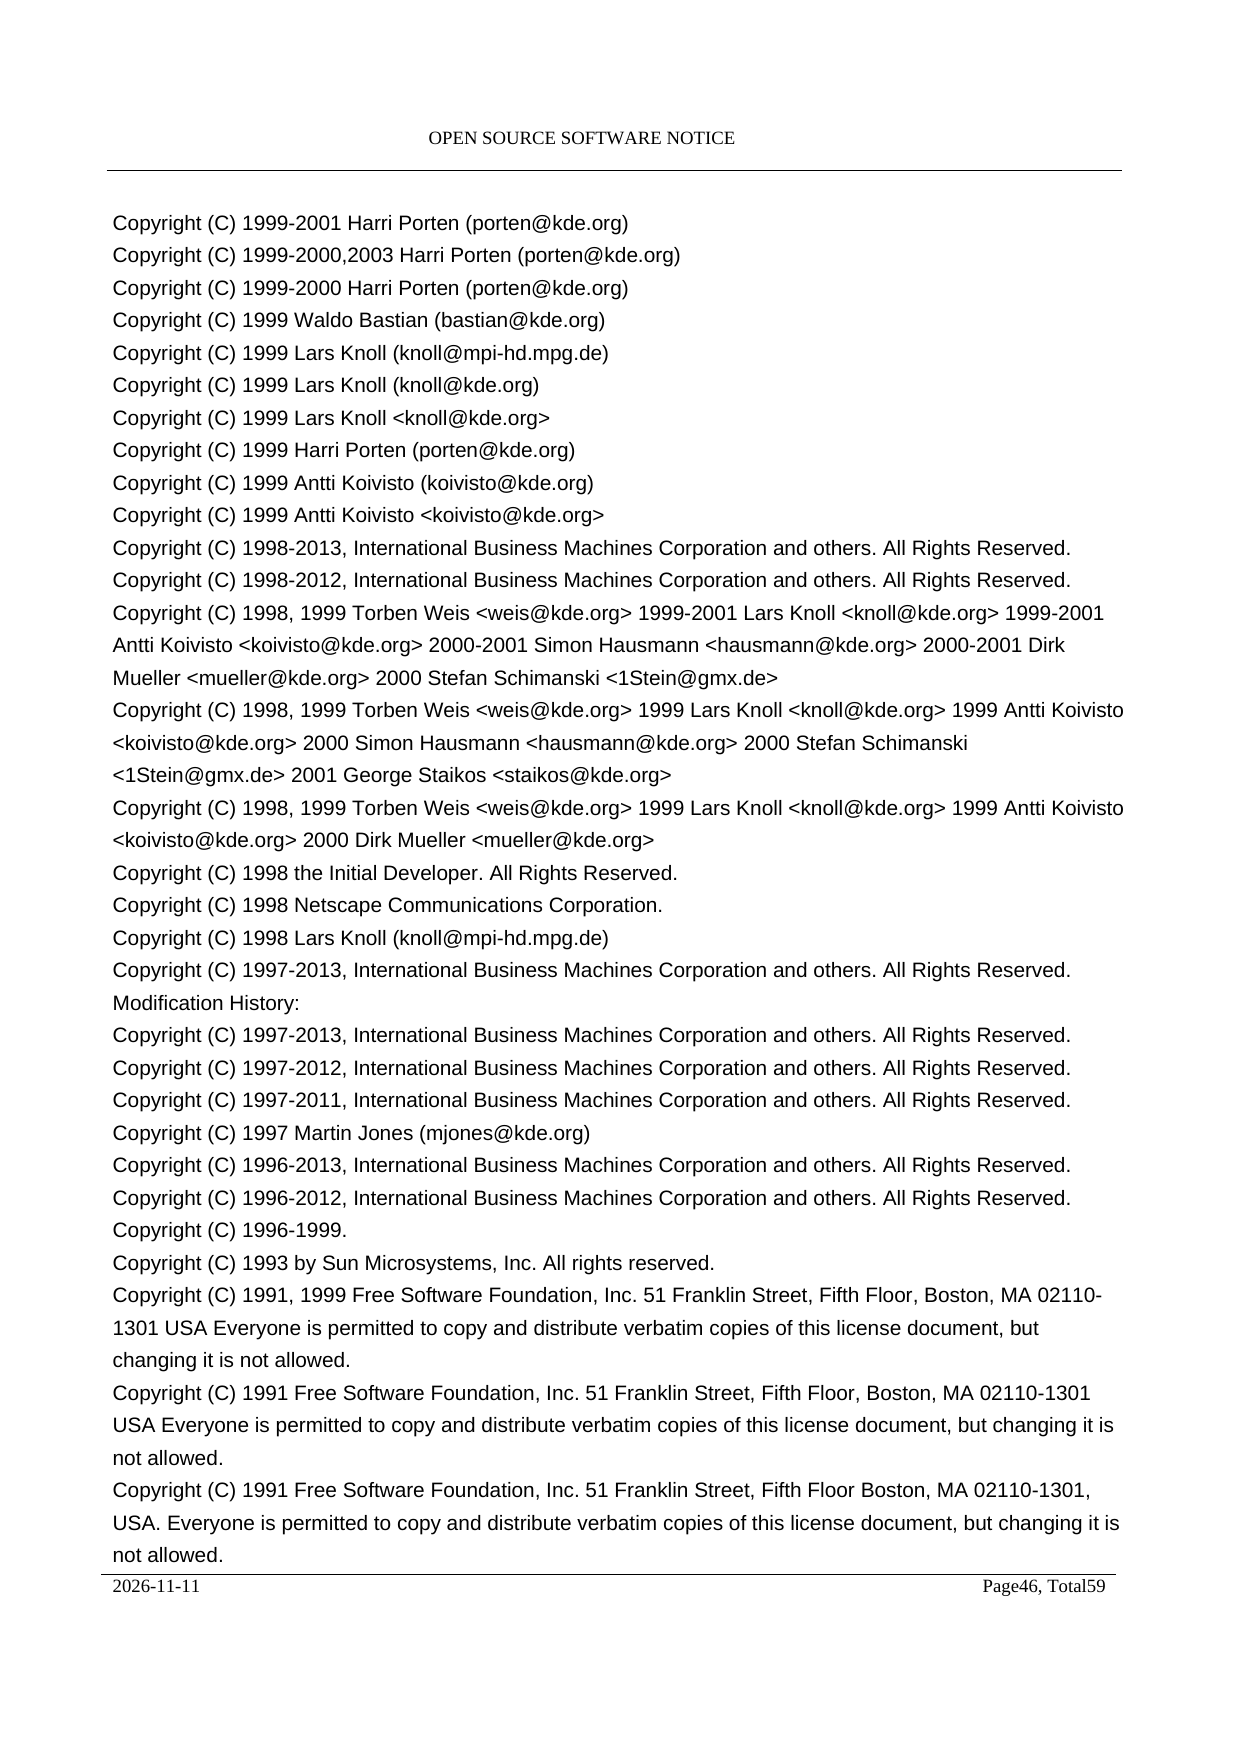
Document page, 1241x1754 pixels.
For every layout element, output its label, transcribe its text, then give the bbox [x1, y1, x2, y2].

text Copyright (C) 1999 Lars Knoll <knoll@kde.org> [112, 401, 1128, 434]
text Copyright (C) 1998 Lars Knoll (knoll@mpi-hd.mpg.de) [112, 921, 1128, 954]
text Copyright (C) 1999 Lars Knoll (knoll@kde.org) [112, 369, 1128, 401]
text Copyright (C) 1999 Antti Koivisto <koivisto@kde.org> [112, 499, 1128, 531]
text Copyright (C) 1999 Harri Porten (porten@kde.org) [112, 434, 1128, 466]
text Copyright (C) 1996-1999. [112, 1214, 1128, 1246]
text Copyright (C) 1999 Antti Koivisto (koivisto@kde.org) [112, 466, 1128, 499]
text Copyright (C) 1997-2012, International Business Machines Corporation and others. All Rights Reserved. [112, 1051, 1128, 1084]
text Copyright (C) 1991 Free Software Foundation, Inc. 51 Franklin Street, Fifth Floor, Boston, MA 02110-1301 USA Everyone is permitted to copy and distribute verbatim copies of this license document, but changing it is not allowed. [112, 1376, 1128, 1474]
text Copyright (C) 1997 Martin Jones (mjones@kde.org) [112, 1116, 1128, 1149]
text Copyright (C) 1998-2013, International Business Machines Corporation and others. All Rights Reserved. [112, 531, 1128, 564]
text Copyright (C) 1999-2000 Harri Porten (porten@kde.org) [112, 271, 1128, 304]
text Copyright (C) 1999 Lars Knoll (knoll@mpi-hd.mpg.de) [112, 336, 1128, 369]
text Copyright (C) 1998, 1999 Torben Weis <weis@kde.org> 1999 Lars Knoll <knoll@kde.org> 1999 Antti Koivisto <koivisto@kde.org> 2000 Simon Hausmann <hausmann@kde.org> 2000 Stefan Schimanski <1Stein@gmx.de> 2001 George Staikos <staikos@kde.org> [112, 694, 1128, 791]
text Copyright (C) 1996-2012, International Business Machines Corporation and others. All Rights Reserved. [112, 1181, 1128, 1214]
text Copyright (C) 1999-2001 Harri Porten (porten@kde.org) [112, 206, 1128, 239]
text Copyright (C) 1998, 1999 Torben Weis <weis@kde.org> 1999 Lars Knoll <knoll@kde.org> 1999 Antti Koivisto <koivisto@kde.org> 2000 Dirk Mueller <mueller@kde.org> [112, 791, 1128, 856]
text Copyright (C) 1991, 1999 Free Software Foundation, Inc. 51 Franklin Street, Fifth Floor, Boston, MA 02110-1301 USA Everyone is permitted to copy and distribute verbatim copies of this license document, but changing it is not allowed. [112, 1279, 1128, 1376]
text Copyright (C) 1997-2013, International Business Machines Corporation and others. All Rights Reserved. Modification History: [112, 954, 1128, 1019]
text Copyright (C) 1991 Free Software Foundation, Inc. 51 Franklin Street, Fifth Floor Boston, MA 02110-1301, USA. Everyone is permitted to copy and distribute verbatim copies of this license document, but changing it is not allowed. [112, 1474, 1128, 1571]
text Copyright (C) 1999-2000,2003 Harri Porten (porten@kde.org) [112, 239, 1128, 271]
text Copyright (C) 1998-2012, International Business Machines Corporation and others. All Rights Reserved. [112, 564, 1128, 596]
text Copyright (C) 1997-2013, International Business Machines Corporation and others. All Rights Reserved. [112, 1019, 1128, 1051]
text Copyright (C) 1999 Waldo Bastian (bastian@kde.org) [112, 304, 1128, 336]
text Copyright (C) 1998, 1999 Torben Weis <weis@kde.org> 1999-2001 Lars Knoll <knoll@kde.org> 1999-2001 Antti Koivisto <koivisto@kde.org> 2000-2001 Simon Hausmann <hausmann@kde.org> 2000-2001 Dirk Mueller <mueller@kde.org> 2000 Stefan Schimanski <1Stein@gmx.de> [112, 596, 1128, 694]
text Copyright (C) 1997-2011, International Business Machines Corporation and others. All Rights Reserved. [112, 1084, 1128, 1116]
text Copyright (C) 1998 the Initial Developer. All Rights Reserved. [112, 856, 1128, 889]
text Copyright (C) 1998 Netscape Communications Corporation. [112, 889, 1128, 921]
text Copyright (C) 1993 by Sun Microsystems, Inc. All rights reserved. [112, 1246, 1128, 1279]
text Copyright (C) 1996-2013, International Business Machines Corporation and others. All Rights Reserved. [112, 1149, 1128, 1181]
